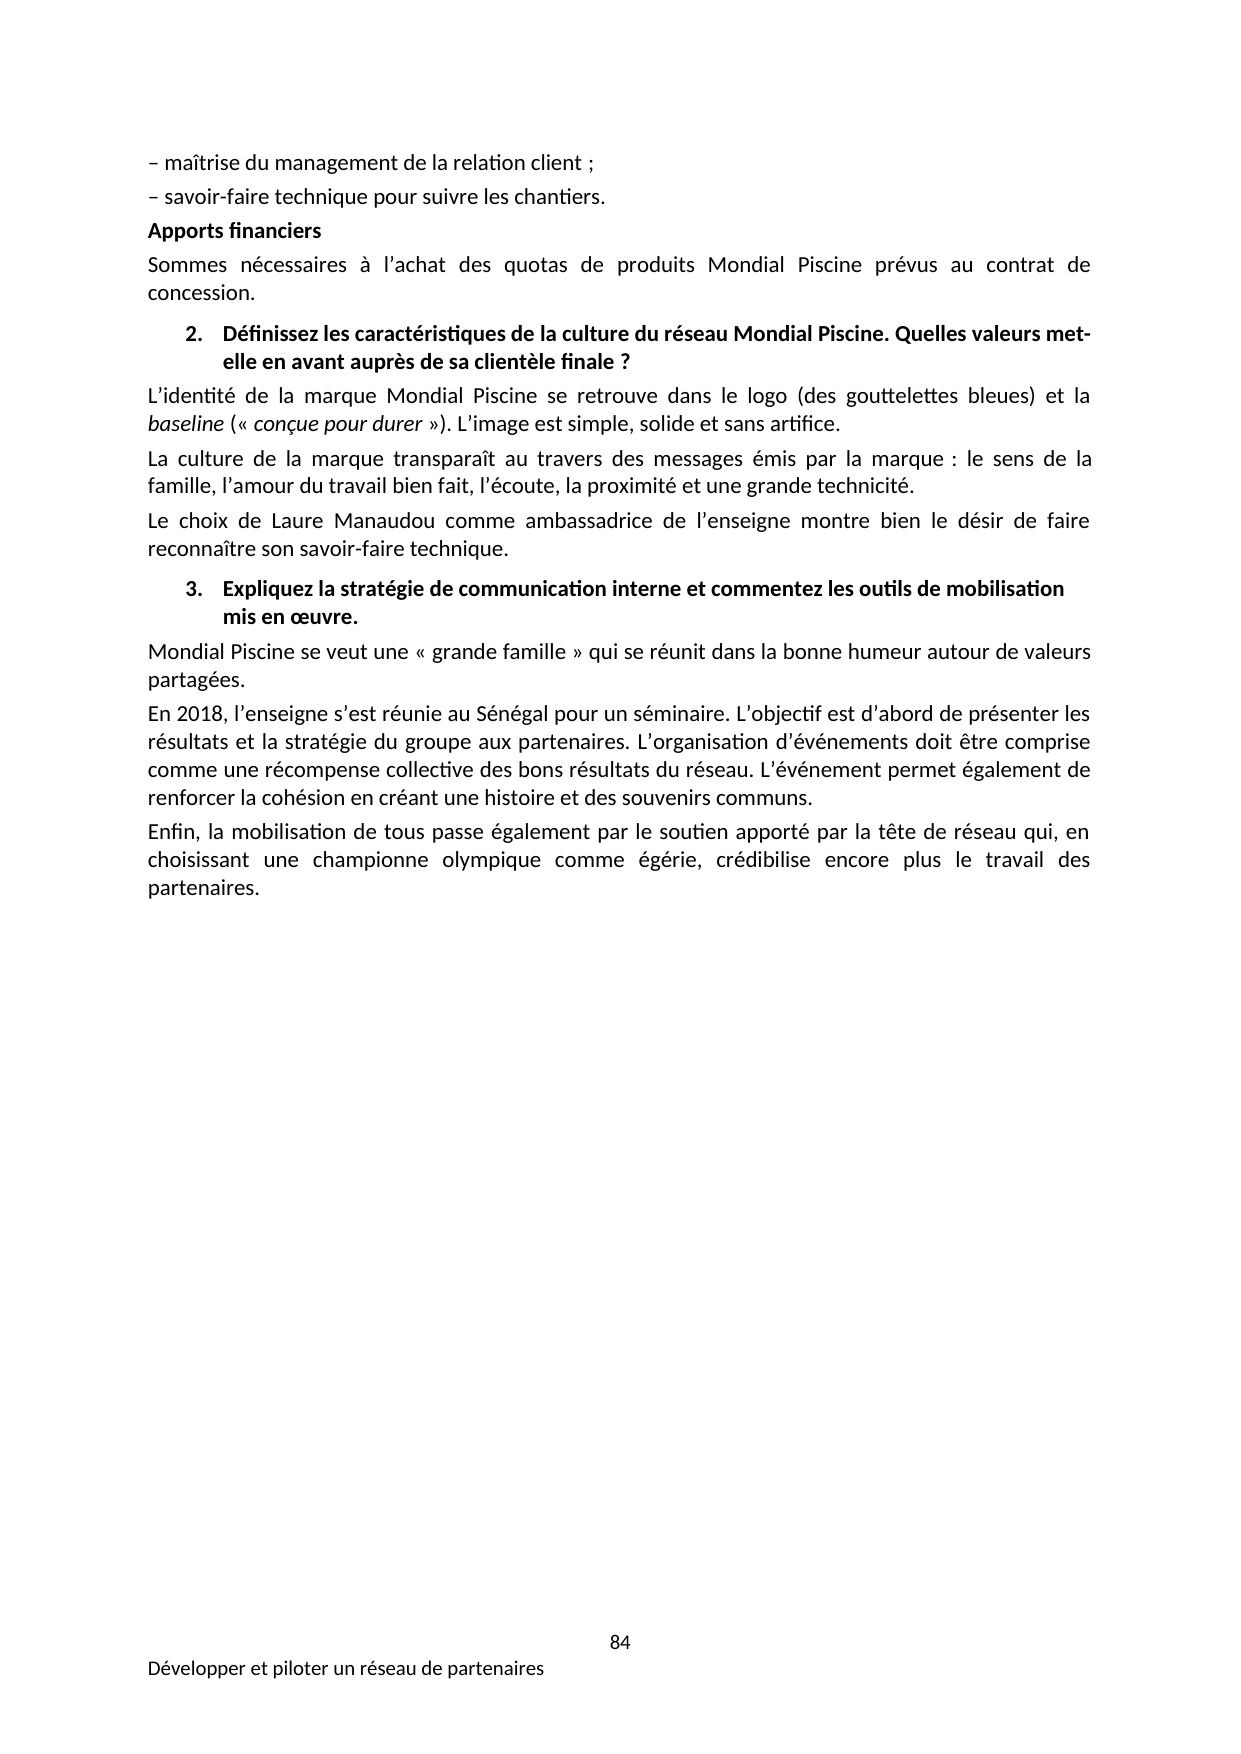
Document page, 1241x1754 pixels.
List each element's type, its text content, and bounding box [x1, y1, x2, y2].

text La culture de la marque transparaît au travers des messages émis par la marque : le sens de la famille, l’amour du travail bien fait, l’écoute, la proximité et une grande technicité. [148, 444, 1092, 500]
text Le choix de Laure Manaudou comme ambassadrice de l’enseigne montre bien le désir de faire reconnaître son savoir-faire technique. [148, 506, 1092, 562]
text En 2018, l’enseigne s’est réunie au Sénégal pour un séminaire. L’objectif est d’abord de présenter les résultats et la stratégie du groupe aux partenaires. L’organisation d’événements doit être comprise comme une récompense collective des bons résultats du réseau. L’événement permet également de renforcer la cohésion en créant une histoire et des souvenirs communs. [148, 699, 1092, 811]
text Sommes nécessaires à l’achat des quotas de produits Mondial Piscine prévus au contrat de concession. [148, 251, 1092, 307]
text L’identité de la marque Mondial Piscine se retrouve dans le logo (des gouttelettes bleues) et la baseline (« conçue pour durer »). L’image est simple, solide et sans artifice. [148, 381, 1092, 437]
text Enfin, la mobilisation de tous passe également par le soutien apporté par la tête de réseau qui, en choisissant une championne olympique comme égérie, crédibilise encore plus le travail des partenaires. [148, 817, 1092, 901]
text Mondial Piscine se veut une « grande famille » qui se réunit dans la bonne humeur autour de valeurs partagées. [148, 637, 1092, 693]
text – maîtrise du management de la relation client ; [148, 148, 1092, 176]
list Définissez les caractéristiques de la culture du réseau Mondial Piscine. Quelles valeurs met-elle en avant auprès de sa clientèle finale ? [185, 319, 1092, 375]
text Apports financiers [148, 216, 1092, 244]
text – savoir-faire technique pour suivre les chantiers. [148, 182, 1092, 210]
list Expliquez la stratégie de communication interne et commentez les outils de mobilisation mis en œuvre. [185, 574, 1092, 631]
